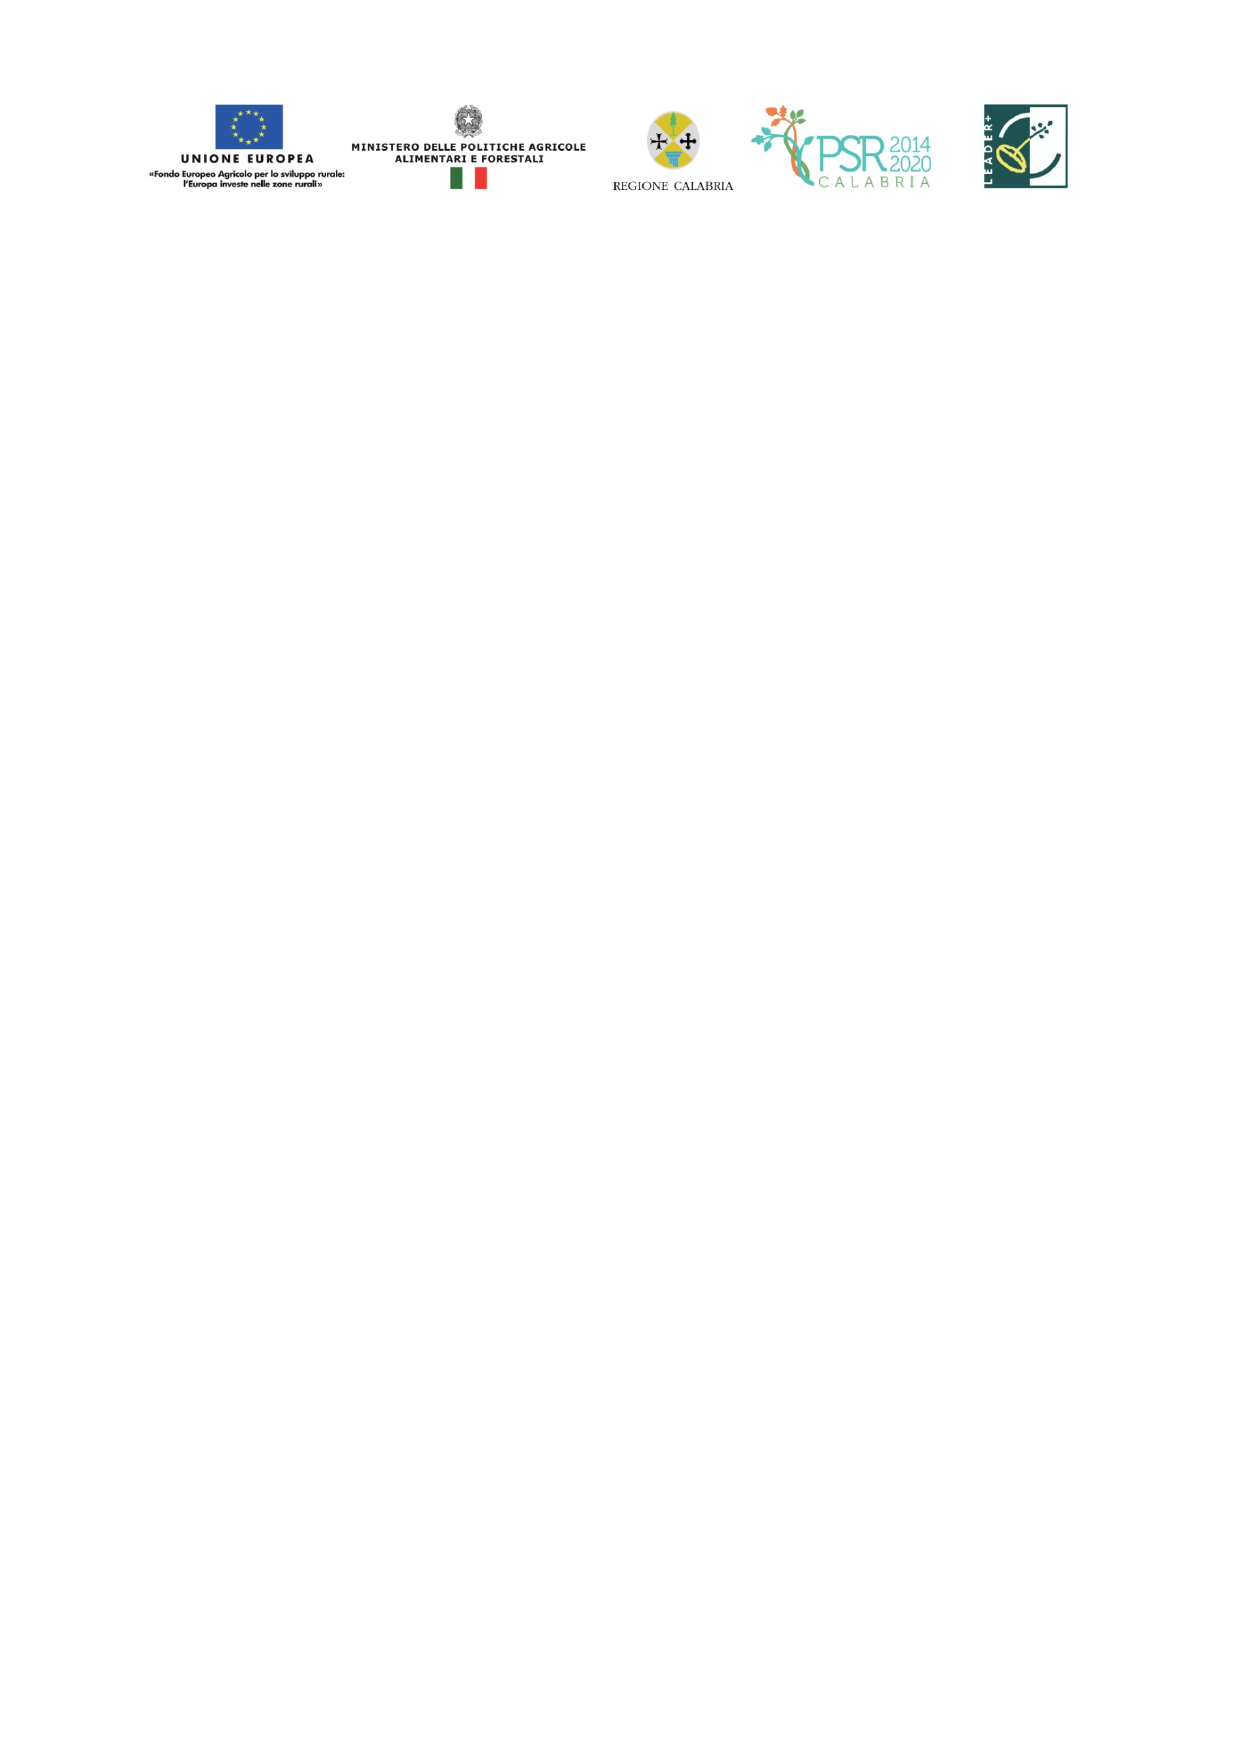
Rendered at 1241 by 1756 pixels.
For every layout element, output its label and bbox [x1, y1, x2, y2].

picture [106, 75, 1111, 224]
